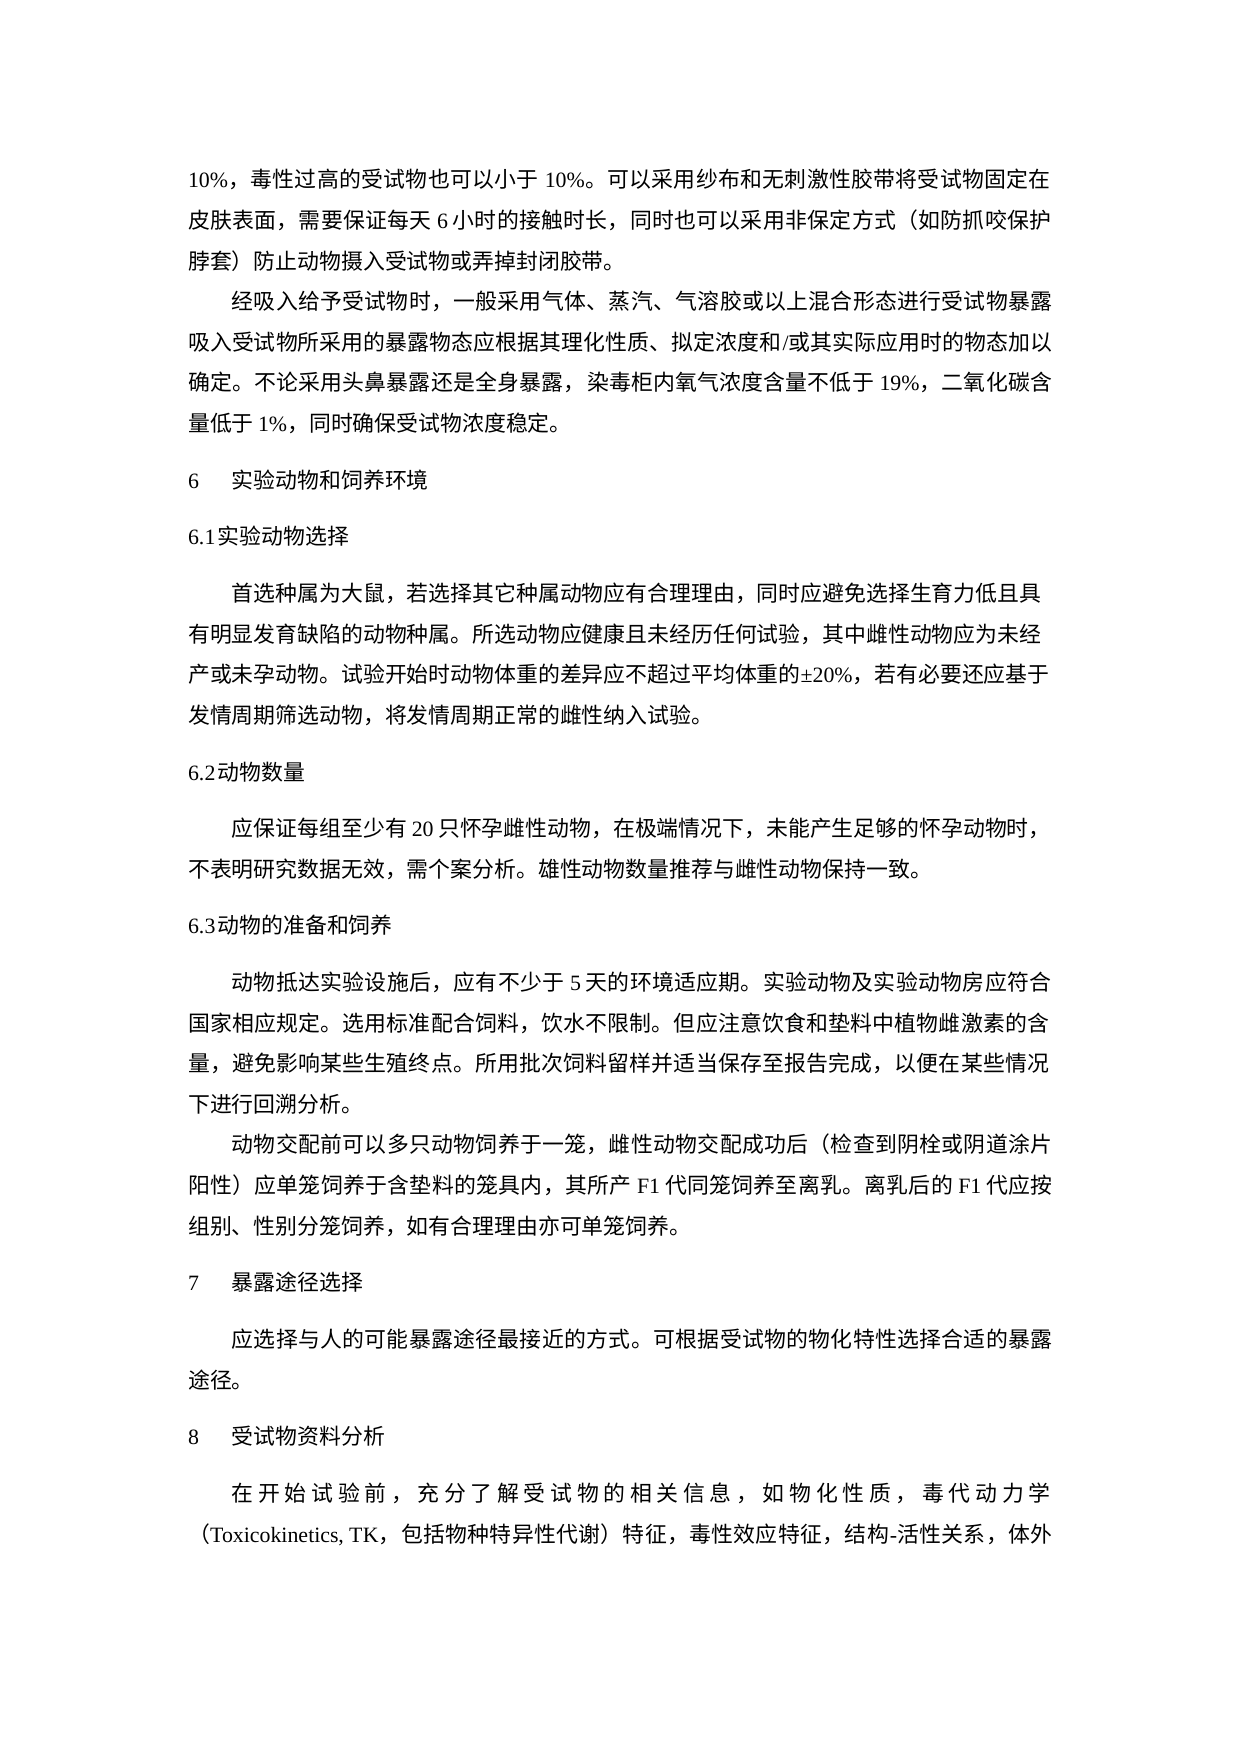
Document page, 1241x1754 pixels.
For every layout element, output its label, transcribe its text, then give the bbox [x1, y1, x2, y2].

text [188, 162, 1052, 276]
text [188, 1476, 1052, 1549]
list 动物数量 [188, 754, 1052, 787]
text 动物抵达实验设施后，应有不少于5天的环境适应期。实验动物及实验动物房应符合国家相应规定。选用标准配合饲料，饮水不限制。但应注意饮食和垫料中植物雌激素的含量，避免影响某些生殖终点。所用批次饲料留样并适当保存至报告完成，以便在某些情况下进行回溯分析。 [188, 965, 1052, 1119]
list 实验动物和饲养环境 [188, 462, 1052, 495]
list 受试物资料分析 [188, 1419, 1052, 1451]
text 应选择与人的可能暴露途径最接近的方式。可根据受试物的物化特性选择合适的暴露途径。 [188, 1322, 1052, 1395]
list 实验动物选择 [188, 519, 1052, 551]
text 应保证每组至少有20只怀孕雌性动物，在极端情况下，未能产生足够的怀孕动物时，不表明研究数据无效，需个案分析。雄性动物数量推荐与雌性动物保持一致。 [188, 811, 1052, 884]
list 暴露途径选择 [188, 1265, 1052, 1297]
text 首选种属为大鼠，若选择其它种属动物应有合理理由，同时应避免选择生育力低且具有明显发育缺陷的动物种属。所选动物应健康且未经历任何试验，其中雌性动物应为未经产或未孕动物。试验开始时动物体重的差异应不超过平均体重的±20%，若有必要还应基于发情周期筛选动物，将发情周期正常的雌性纳入试验。 [188, 576, 1052, 730]
list 动物的准备和饲养 [188, 908, 1052, 941]
text 动物交配前可以多只动物饲养于一笼，雌性动物交配成功后（检查到阴栓或阴道涂片阳性）应单笼饲养于含垫料的笼具内，其所产F1代同笼饲养至离乳。离乳后的F1代应按组别、性别分笼饲养，如有合理理由亦可单笼饲养。 [188, 1127, 1052, 1241]
text 经吸入给予受试物时，一般采用气体、蒸汽、气溶胶或以上混合形态进行受试物暴露。吸入受试物所采用的暴露物态应根据其理化性质、拟定浓度和/或其实际应用时的物态加以确定。不论采用头鼻暴露还是全身暴露，染毒柜内氧气浓度含量不低于19%，二氧化碳含量低于1%，同时确保受试物浓度稳定。 [188, 284, 1052, 438]
